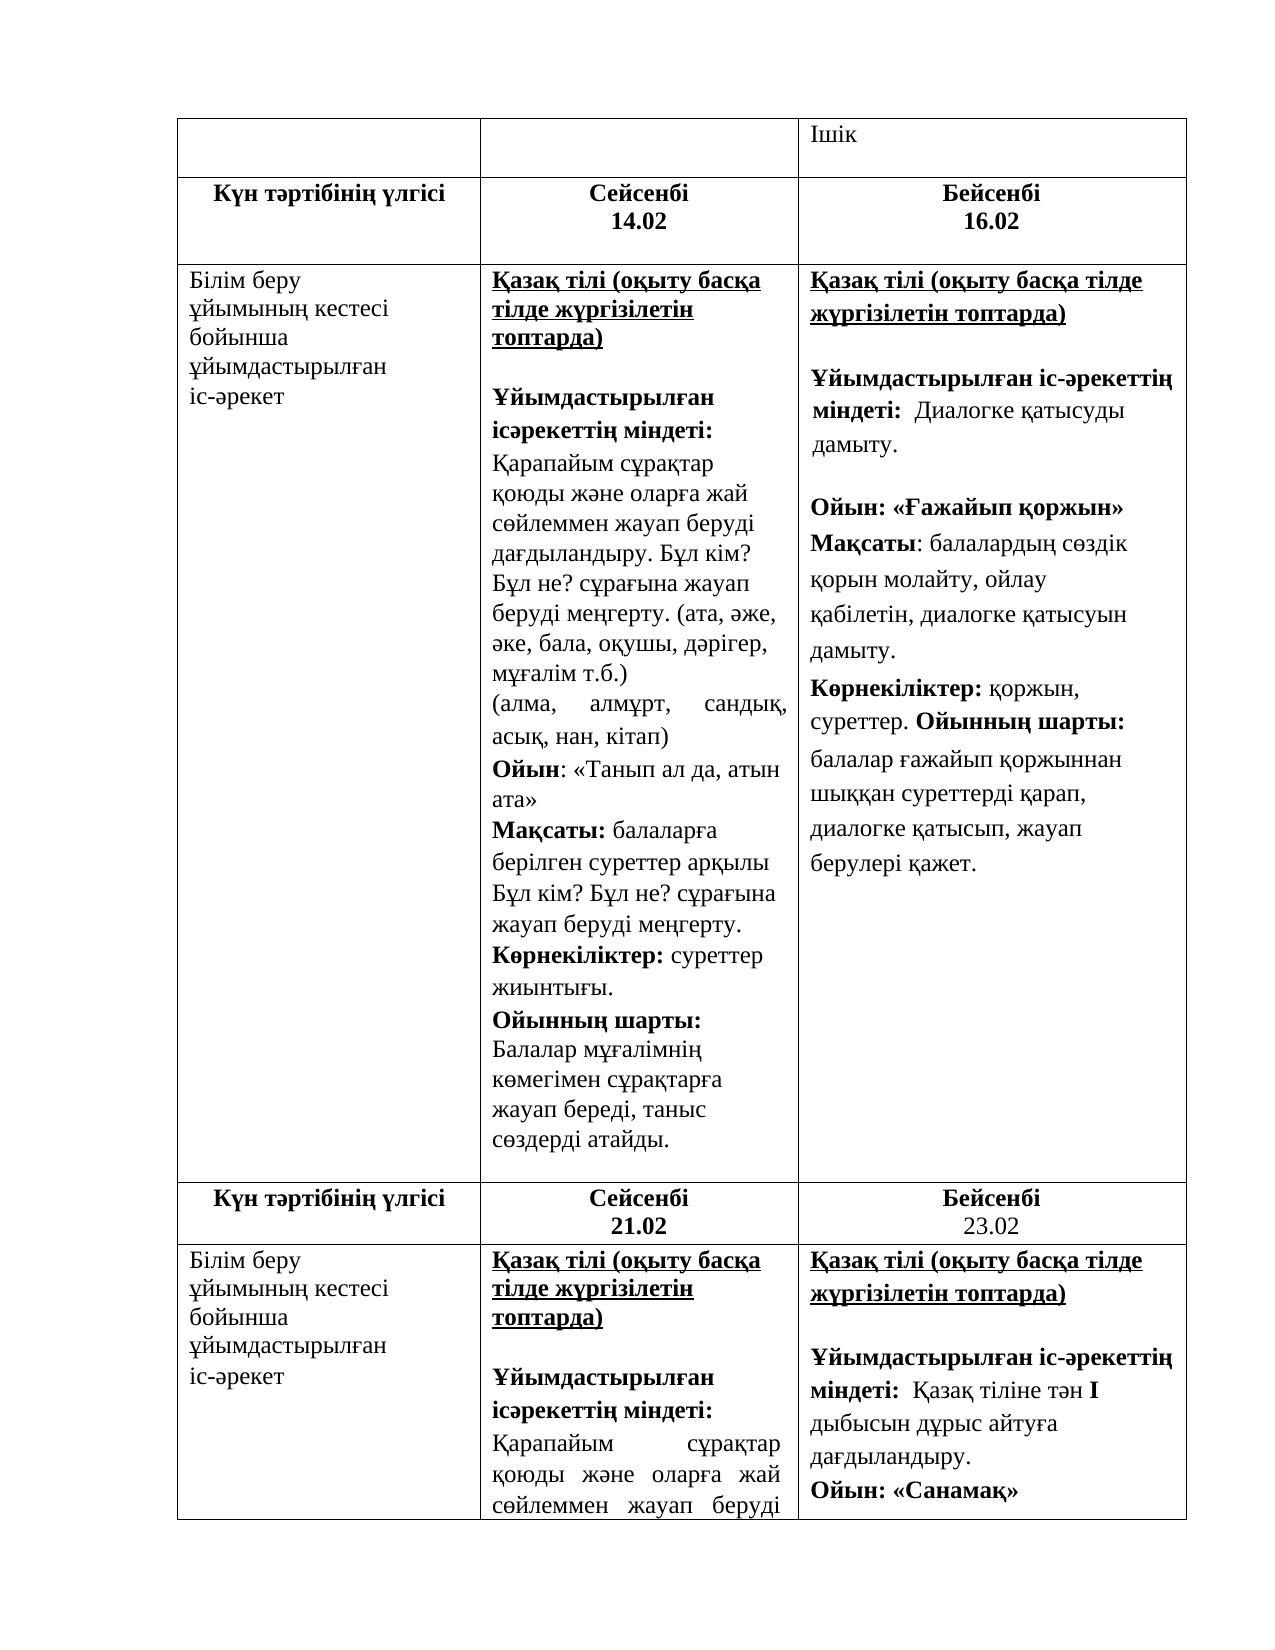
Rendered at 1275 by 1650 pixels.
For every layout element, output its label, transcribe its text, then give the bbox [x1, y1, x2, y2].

table_cell Күн тәртібінің үлгісі [178, 178, 480, 264]
table_cell Бейсенбі 16.02 [799, 178, 1186, 264]
table_cell Білім беру ұйымының кестесі бойынша ұйымдастырылған іс-әрекет [178, 265, 480, 1182]
table_cell Сейсенбі 14.02 [481, 178, 798, 264]
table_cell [799, 119, 1186, 177]
table_cell Бейсенбі 23.02 [799, 1183, 1186, 1244]
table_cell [178, 1245, 480, 1518]
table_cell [481, 1245, 798, 1518]
table_cell Қазақ тілі (оқыту басқа тілде жүргізілетін топтарда) Ұйымдастырылған іс-әрекеттің міндеті: Диалогке қатысуды дамыту. Ойын: «Ғажайып қоржын» Мақсаты: балалардың сөздік қорын молайту, ойлау қабілетін, диалогке қатысуын дамыту. Көрнекіліктер: қоржын, суреттер. Ойынның шарты: балалар ғажайып қоржыннан шыққан суреттерді қарап, диалогке қатысып, жауап берулері қажет. [799, 265, 1186, 1182]
table_cell Сейсенбі 21.02 [481, 1183, 798, 1244]
table_cell Қазақ тілі (оқыту басқа тілде жүргізілетін топтарда) Ұйымдастырылған ісәрекеттің міндеті: Қарапайым сұрақтар қоюды және оларға жай сөйлеммен жауап беруді дағдыландыру. Бұл кім? Бұл не? сұрағына жауап беруді меңгерту. (ата, әже, әке, бала, оқушы, дәрігер, мұғалім т.б.) (алма, алмұрт, сандық, асық, нан, кітап) Ойын: «Танып ал да, атын ата» Мақсаты: балаларға берілген суреттер арқылы Бұл кім? Бұл не? сұрағына жауап беруді меңгерту. Көрнекіліктер: суреттер жиынтығы. Ойынның шарты: Балалар мұғалімнің көмегімен сұрақтарға жауап береді, таныс сөздерді атайды. [481, 265, 798, 1182]
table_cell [481, 119, 798, 177]
table_cell Күн тәртібінің үлгісі [178, 1183, 480, 1244]
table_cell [799, 1245, 1186, 1518]
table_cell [178, 119, 480, 177]
